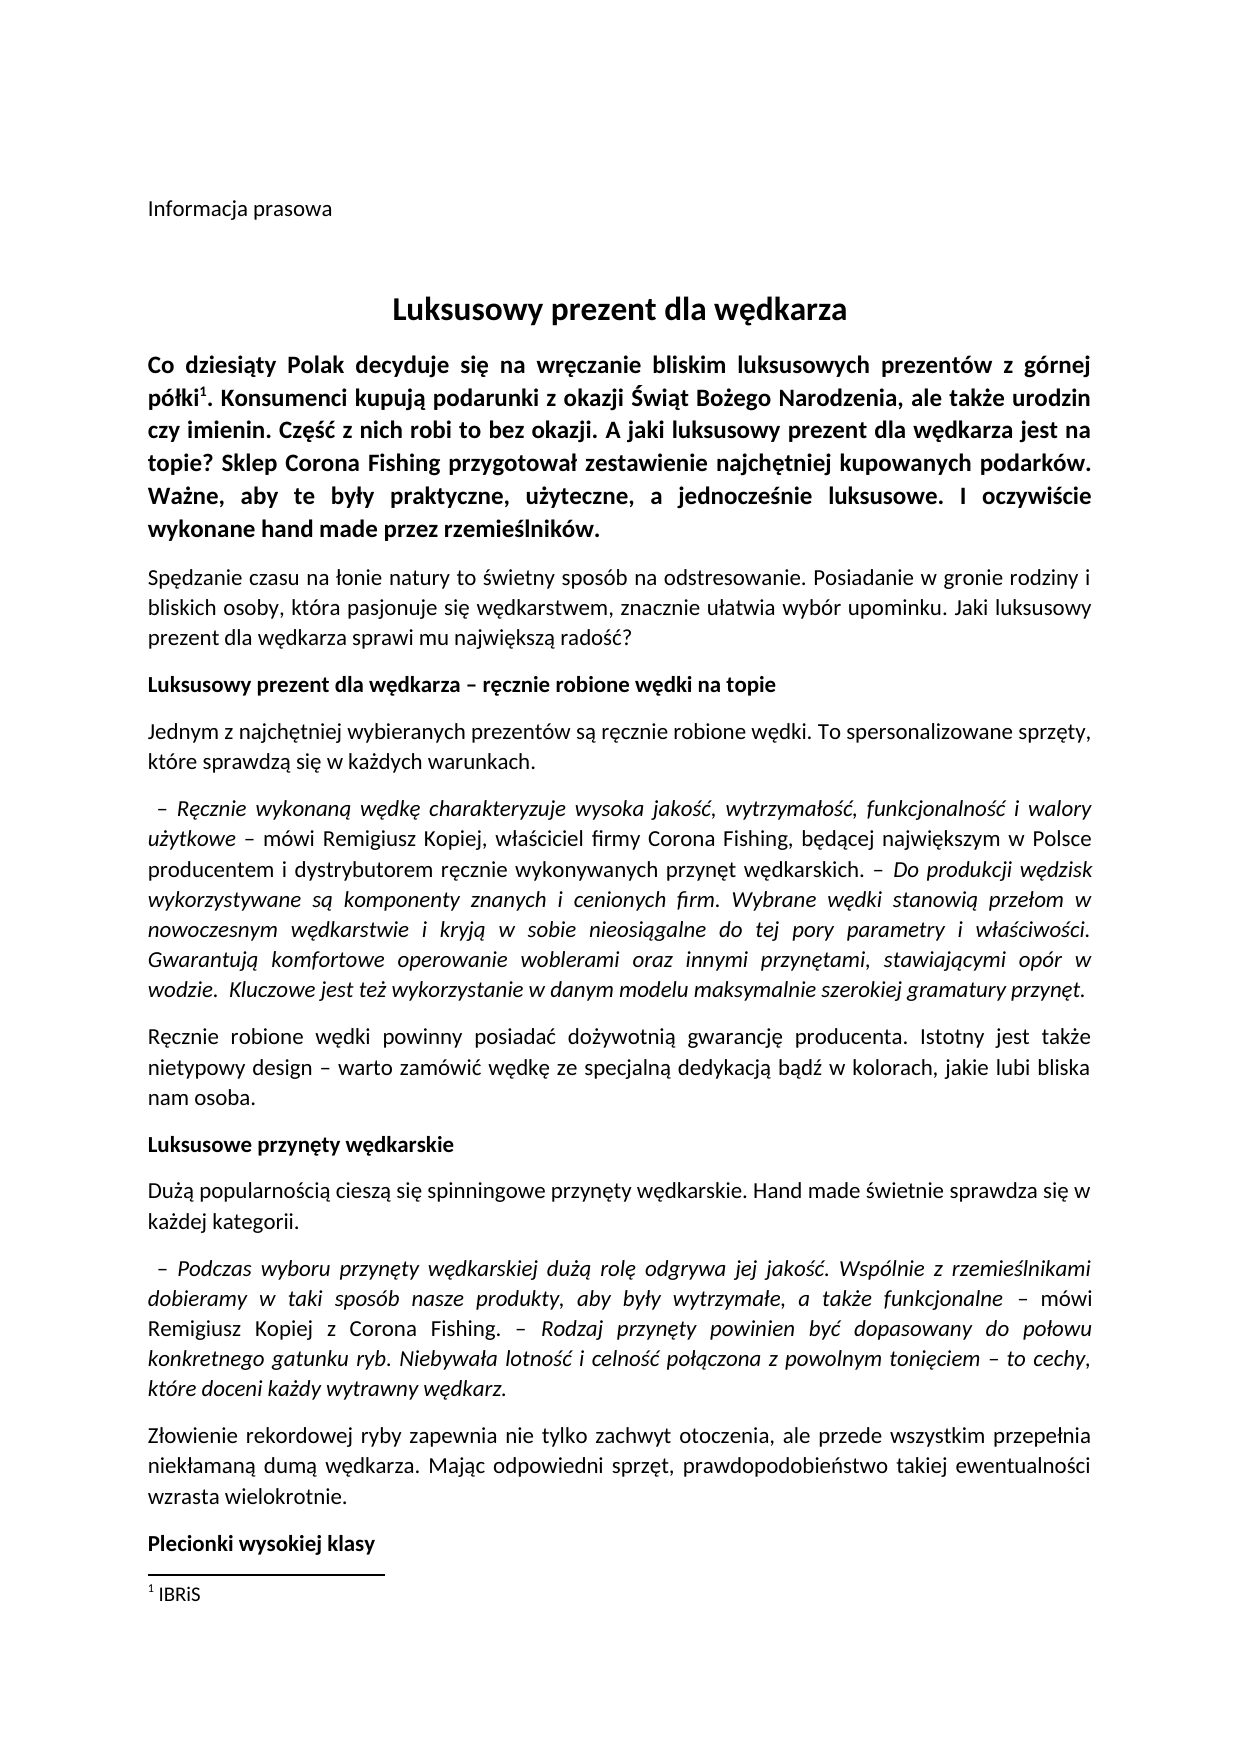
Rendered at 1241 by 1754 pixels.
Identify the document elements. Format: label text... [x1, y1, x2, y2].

text Ręcznie robione wędki powinny posiadać dożywotnią gwarancję producenta. Istotny jest także nietypowy design – warto zamówić wędkę ze specjalną dedykacją bądź w kolorach, jakie lubi bliska nam osoba. [148, 1022, 1093, 1111]
text Luksusowy prezent dla wędkarza [148, 288, 1093, 329]
text Plecionki wysokiej klasy [148, 1529, 1093, 1557]
text Dużą popularnością cieszą się spinningowe przynęty wędkarskie. Hand made świetnie sprawdza się w każdej kategorii. [148, 1177, 1093, 1235]
text – Podczas wyboru przynęty wędkarskiej dużą rolę odgrywa jej jakość. Wspólnie z rzemieślnikami dobieramy w taki sposób nasze produkty, aby były wytrzymałe, a także funkcjonalne – mówi Remigiusz Kopiej z Corona Fishing. – Rodzaj przynęty powinien być dopasowany do połowu konkretnego gatunku ryb. Niebywała lotność i celność połączona z powolnym tonięciem – to cechy, które doceni każdy wytrawny wędkarz. [148, 1254, 1093, 1402]
text Luksusowe przynęty wędkarskie [148, 1130, 1093, 1158]
text Spędzanie czasu na łonie natury to świetny sposób na odstresowanie. Posiadanie w gronie rodziny i bliskich osoby, która pasjonuje się wędkarstwem, znacznie ułatwia wybór upominku. Jaki luksusowy prezent dla wędkarza sprawi mu największą radość? [148, 563, 1093, 651]
text Złowienie rekordowej ryby zapewnia nie tylko zachwyt otoczenia, ale przede wszystkim przepełnia niekłamaną dumą wędkarza. Mając odpowiedni sprzęt, prawdopodobieństwo takiej ewentualności wzrasta wielokrotnie. [148, 1421, 1093, 1510]
text Jednym z najchętniej wybieranych prezentów są ręcznie robione wędki. To spersonalizowane sprzęty, które sprawdzą się w każdych warunkach. [148, 717, 1093, 775]
text – Ręcznie wykonaną wędkę charakteryzuje wysoka jakość, wytrzymałość, funkcjonalność i walory użytkowe – mówi Remigiusz Kopiej, właściciel firmy Corona Fishing, będącej największym w Polsce producentem i dystrybutorem ręcznie wykonywanych przynęt wędkarskich. – Do produkcji wędzisk wykorzystywane są komponenty znanych i cenionych firm. Wybrane wędki stanowią przełom w nowoczesnym wędkarstwie i kryją w sobie nieosiągalne do tej pory parametry i właściwości. Gwarantują komfortowe operowanie woblerami oraz innymi przynętami, stawiającymi opór w wodzie. Kluczowe jest też wykorzystanie w danym modelu maksymalnie szerokiej gramatury przynęt. [148, 794, 1093, 1003]
text Co dziesiąty Polak decyduje się na wręczanie bliskim luksusowych prezentów z górnej półki. Konsumenci kupują podarunki z okazji Świąt Bożego Narodzenia, ale także urodzin czy imienin. Część z nich robi to bez okazji. A jaki luksusowy prezent dla wędkarza jest na topie? Sklep Corona Fishing przygotował zestawienie najchętniej kupowanych podarków. Ważne, aby te były praktyczne, użyteczne, a jednocześnie luksusowe. I oczywiście wykonane hand made przez rzemieślników. [148, 349, 1093, 544]
text Informacja prasowa [148, 194, 1093, 222]
text Luksusowy prezent dla wędkarza – ręcznie robione wędki na topie [148, 670, 1093, 698]
